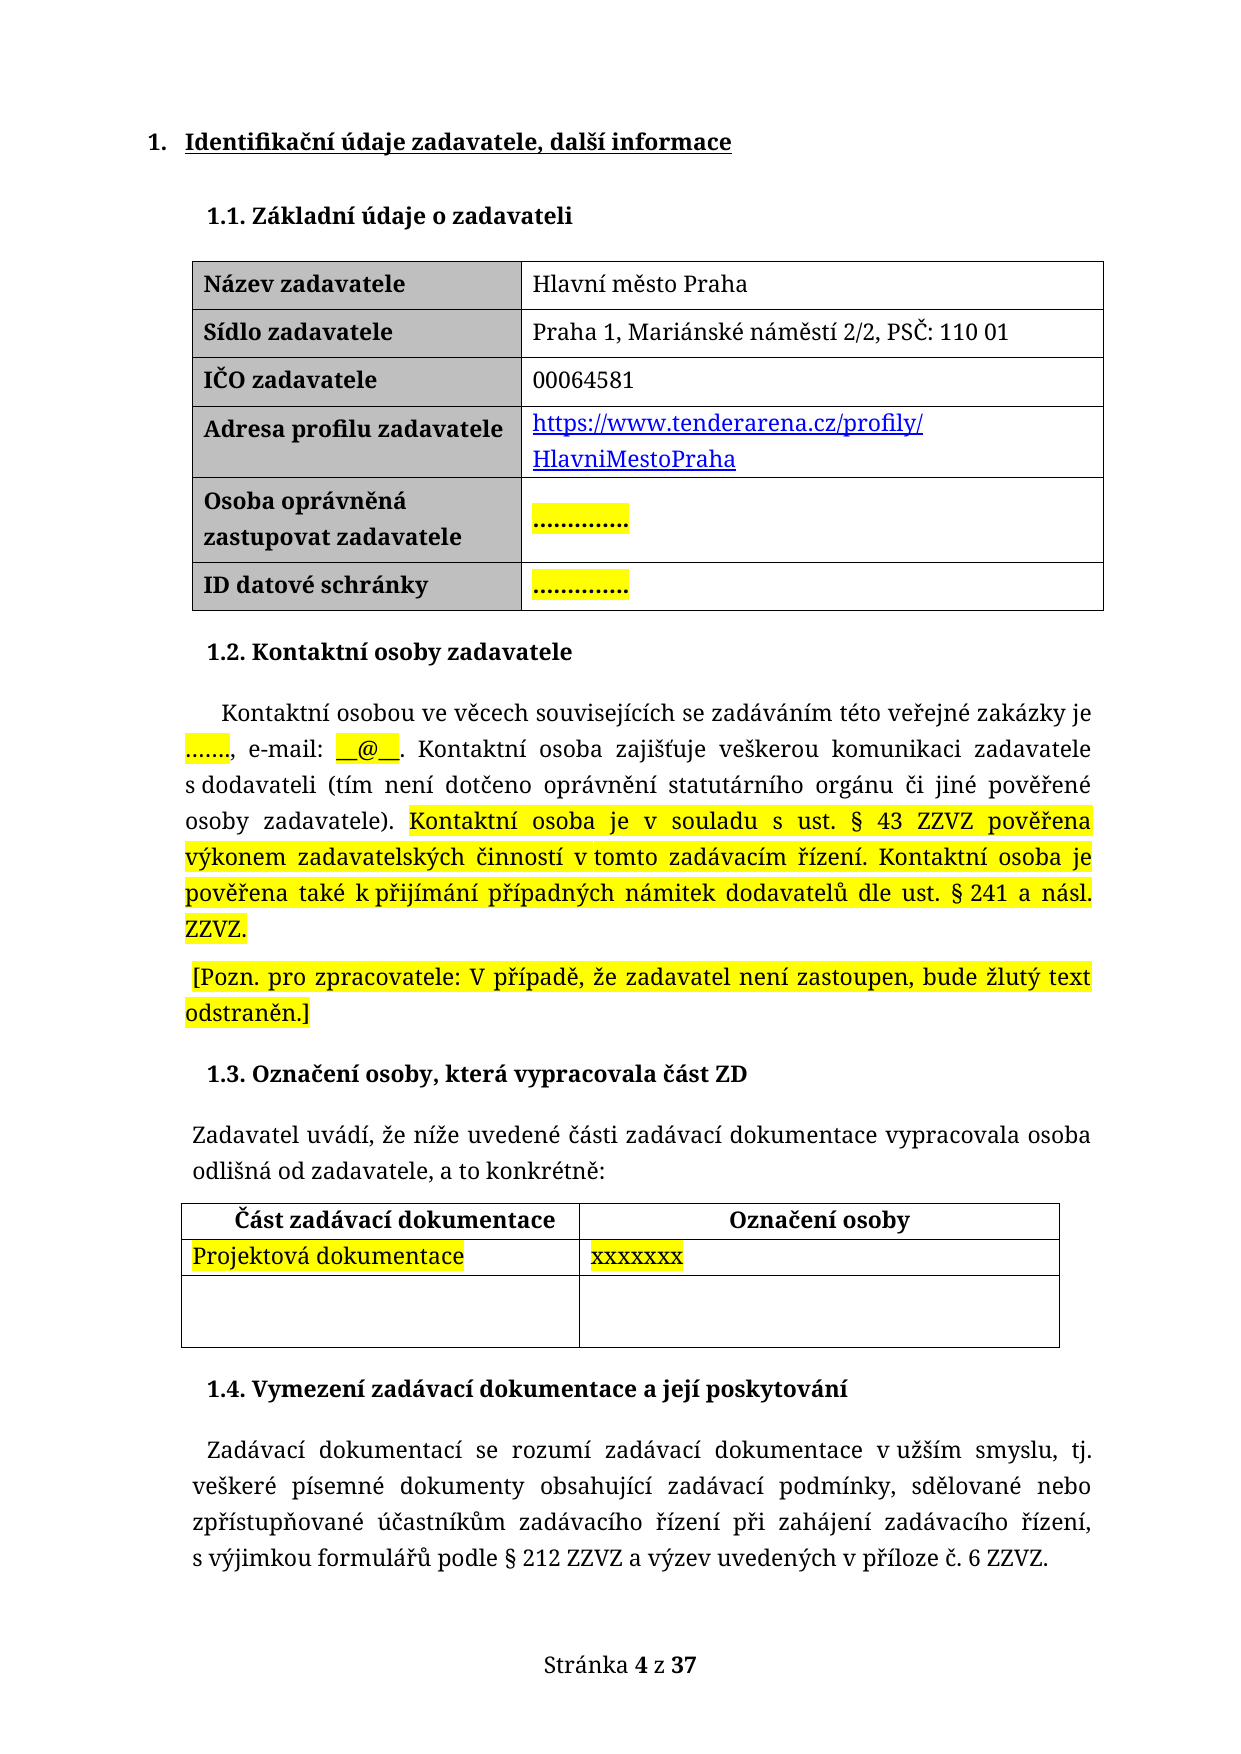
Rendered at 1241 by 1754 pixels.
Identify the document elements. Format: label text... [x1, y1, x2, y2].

subtitle Označení osoby, která vypracovala část ZD [207, 1058, 1092, 1089]
table_header Část zadávací dokumentace [182, 1204, 579, 1239]
table_cell IČO zadavatele [193, 358, 521, 406]
text [Pozn. pro zpracovatele: V případě, že zadavatel není zastoupen, bude žlutý text odstraněn.] [185, 961, 1092, 1028]
table_cell ………….. [522, 478, 1103, 562]
table_header Název zadavatele [193, 262, 521, 309]
subtitle Vymezení zadávací dokumentace a její poskytování [207, 1373, 1092, 1404]
text Zadávací dokumentací se rozumí zadávací dokumentace v užším smyslu, tj. veškeré písemné dokumenty obsahující zadávací podmínky, sdělované nebo zpřístupňované účastníkům zadávacího řízení při zahájení zadávacího řízení, s výjimkou formulářů podle § 212 ZZVZ a výzev uvedených v příloze č. 6 ZZVZ. [192, 1434, 1092, 1573]
text Kontaktní osobou ve věcech souvisejících se zadáváním této veřejné zakázky je ……., e-mail: __@__. Kontaktní osoba zajišťuje veškerou komunikaci zadavatele s dodavateli (tím není dotčeno oprávnění statutárního orgánu či jiné pověřené osoby zadavatele). Kontaktní osoba je v souladu s ust. § 43 ZZVZ pověřena výkonem zadavatelských činností v tomto zadávacím řízení. Kontaktní osoba je pověřena také k přijímání případných námitek dodavatelů dle ust. § 241 a násl. ZZVZ. [185, 908, 1092, 944]
table_cell Adresa profilu zadavatele [193, 407, 521, 477]
table_cell Osoba oprávněná zastupovat zadavatele [193, 478, 521, 562]
subtitle Zadavatel uvádí, že níže uvedené části zadávací dokumentace vypracovala osoba odlišná od zadavatele, a to konkrétně: [192, 1119, 1092, 1186]
table_cell [182, 1276, 579, 1347]
table_header Hlavní město Praha [522, 262, 1103, 309]
table_cell [580, 1276, 1059, 1347]
subtitle Základní údaje o zadavateli [207, 199, 1092, 231]
table_cell https://www.tenderarena.cz/profily/HlavniMestoPraha [522, 407, 1103, 477]
table_cell xxxxxxx [580, 1240, 1059, 1275]
table_cell 00064581 [522, 358, 1103, 406]
subtitle Kontaktní osoby zadavatele [207, 636, 1092, 667]
subtitle Identifikační údaje zadavatele, další informace [148, 126, 1092, 157]
table_cell Praha 1, Mariánské náměstí 2/2, PSČ: 110 01 [522, 310, 1103, 357]
table_header Označení osoby [580, 1204, 1059, 1239]
table_cell Sídlo zadavatele [193, 310, 521, 357]
table_cell ………….. [522, 563, 1103, 610]
table_cell ID datové schránky [193, 563, 521, 610]
text Kontaktní osobou ve věcech souvisejících se zadáváním této veřejné zakázky je ……., e-mail: __@__. Kontaktní osoba zajišťuje veškerou komunikaci zadavatele s dodavateli (tím není dotčeno oprávnění statutárního orgánu či jiné pověřené osoby zadavatele). Kontaktní osoba je v souladu s ust. § 43 ZZVZ pověřena výkonem zadavatelských činností v tomto zadávacím řízení. Kontaktní osoba je pověřena také k přijímání případných námitek dodavatelů dle ust. § 241 a násl. ZZVZ. [185, 697, 1092, 853]
table_cell Projektová dokumentace [182, 1240, 579, 1275]
